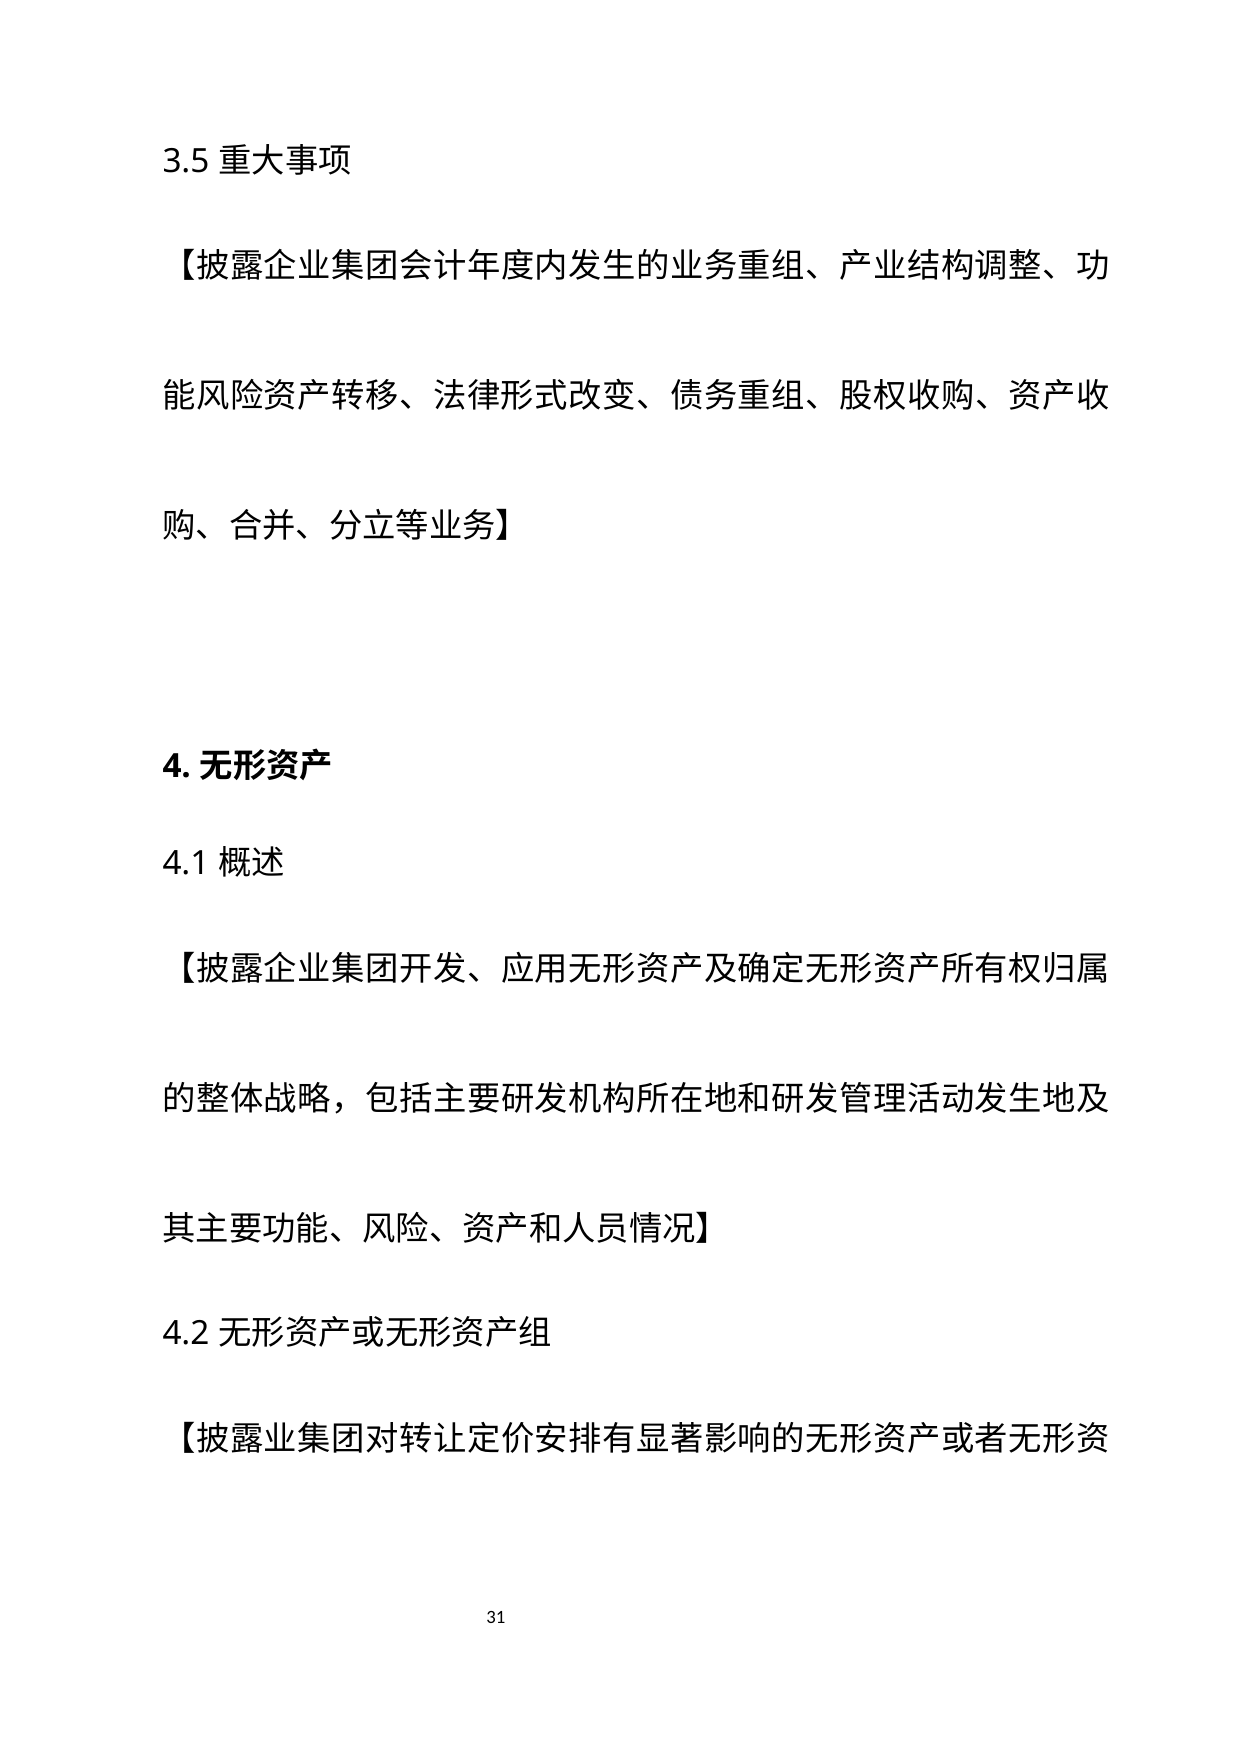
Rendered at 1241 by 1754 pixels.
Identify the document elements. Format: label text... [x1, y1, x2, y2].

subtitle 无形资产 [162, 739, 1110, 788]
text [162, 1403, 1110, 1468]
subtitle 3.5 重大事项 [162, 134, 1110, 182]
subtitle 4.1 概述 [162, 836, 1110, 884]
text 【披露企业集团会计年度内发生的业务重组、产业结构调整、功能风险资产转移、法律形式改变、债务重组、股权收购、资产收购、合并、分立等业务】 [162, 231, 1110, 556]
subtitle 4.2 无形资产或无形资产组 [162, 1306, 1110, 1354]
text 【披露企业集团开发、应用无形资产及确定无形资产所有权归属的整体战略，包括主要研发机构所在地和研发管理活动发生地及其主要功能、风险、资产和人员情况】 [162, 933, 1110, 1258]
